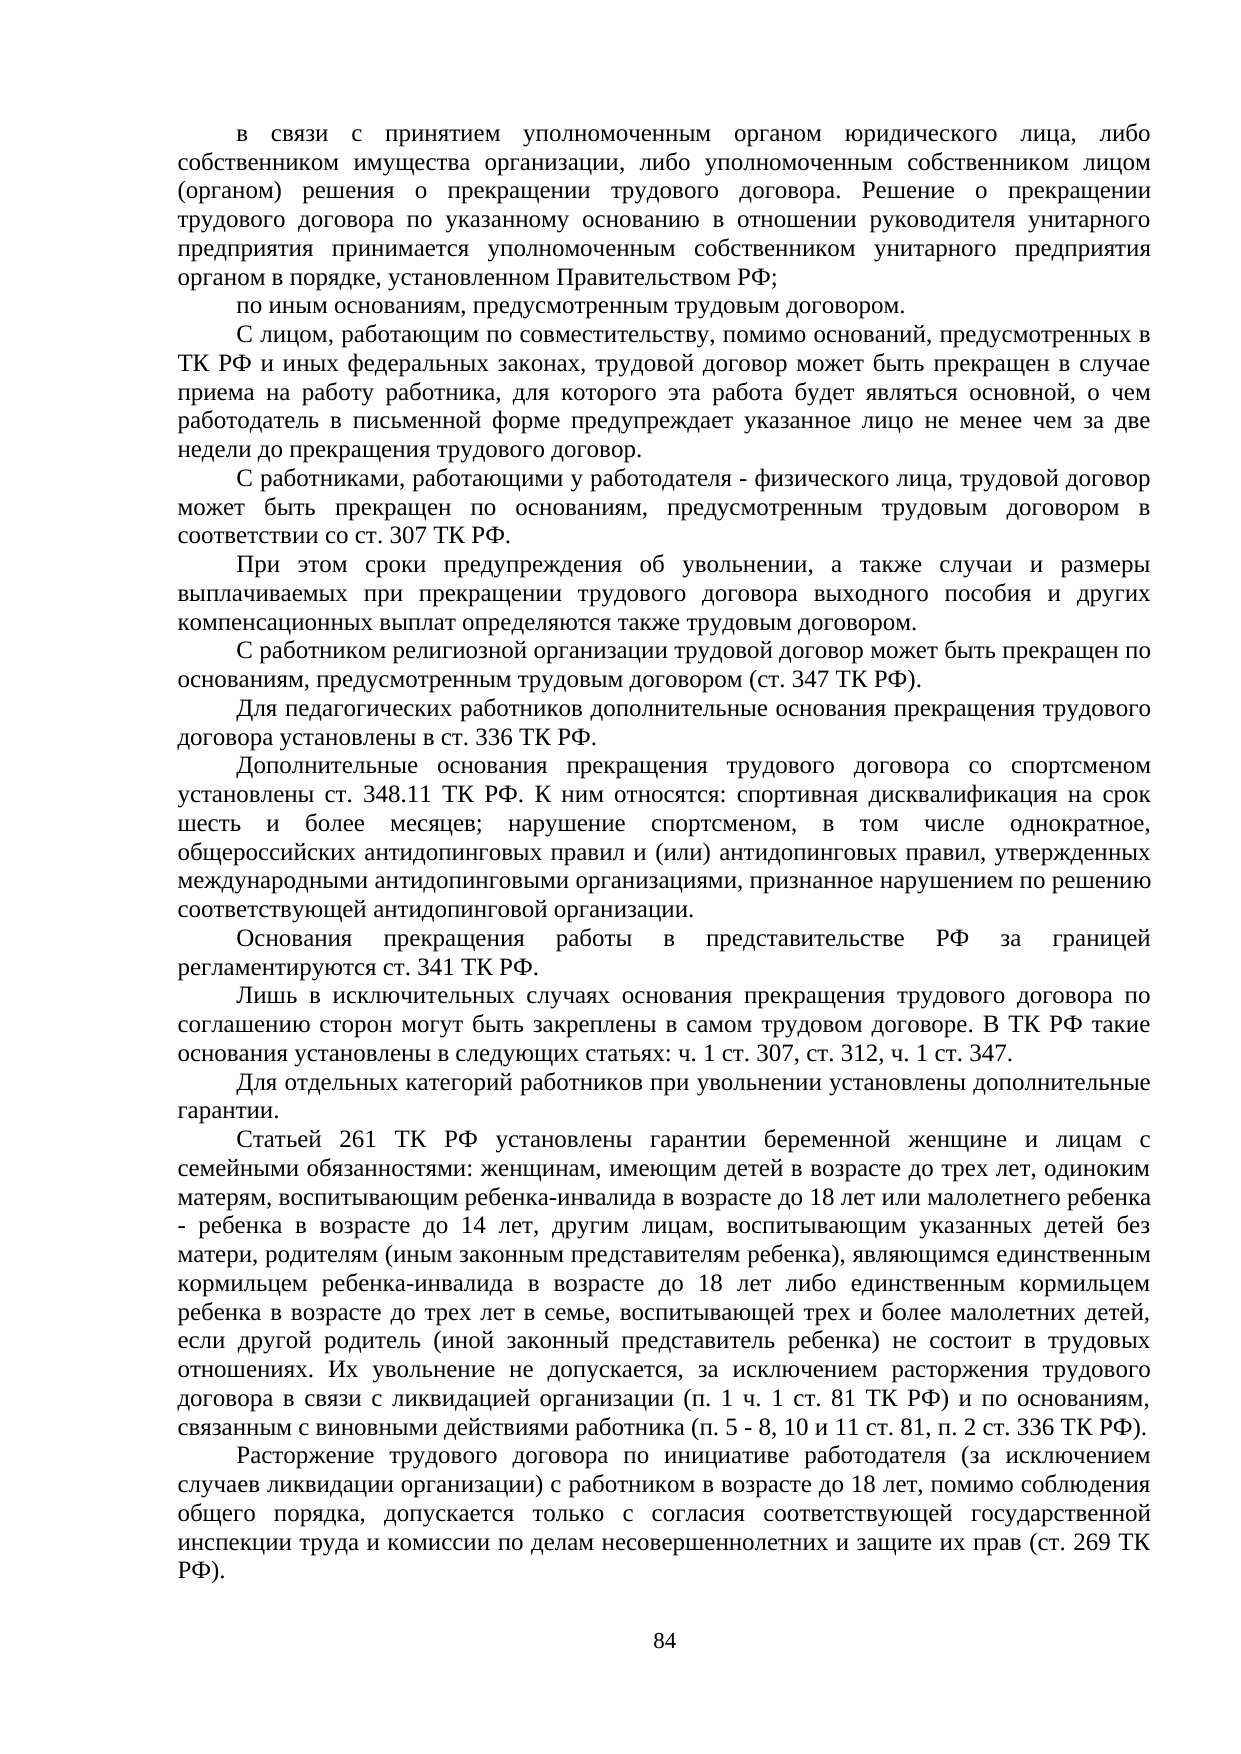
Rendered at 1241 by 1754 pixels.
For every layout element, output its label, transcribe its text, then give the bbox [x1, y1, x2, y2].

text С работником религиозной организации трудовой договор может быть прекращен по основаниям, предусмотренным трудовым договором (ст. 347 ТК РФ). [177, 636, 1152, 693]
text в связи с принятием уполномоченным органом юридического лица, либо собственником имущества организации, либо уполномоченным собственником лицом (органом) решения о прекращении трудового договора. Решение о прекращении трудового договора по указанному основанию в отношении руководителя унитарного предприятия принимается уполномоченным собственником унитарного предприятия органом в порядке, установленном Правительством РФ; [177, 118, 1152, 291]
text Для отдельных категорий работников при увольнении установлены дополнительные гарантии. [177, 1067, 1152, 1124]
text Основания прекращения работы в представительстве РФ за границей регламентируются ст. 341 ТК РФ. [177, 923, 1152, 981]
text Статьей 261 ТК РФ установлены гарантии беременной женщине и лицам с семейными обязанностями: женщинам, имеющим детей в возрасте до трех лет, одиноким матерям, воспитывающим ребенка-инвалида в возрасте до 18 лет или малолетнего ребенка - ребенка в возрасте до 14 лет, другим лицам, воспитывающим указанных детей без матери, родителям (иным законным представителям ребенка), являющимся единственным кормильцем ребенка-инвалида в возрасте до 18 лет либо единственным кормильцем ребенка в возрасте до трех лет в семье, воспитывающей трех и более малолетних детей, если другой родитель (иной законный представитель ребенка) не состоит в трудовых отношениях. Их увольнение не допускается, за исключением расторжения трудового договора в связи с ликвидацией организации (п. 1 ч. 1 ст. 81 ТК РФ) и по основаниям, связанным с виновными действиями работника (п. 5 - 8, 10 и 11 ст. 81, п. 2 ст. 336 ТК РФ). [177, 1124, 1152, 1441]
text С работниками, работающими у работодателя - физического лица, трудовой договор может быть прекращен по основаниям, предусмотренным трудовым договором в соответствии со ст. 307 ТК РФ. [177, 463, 1152, 549]
text Для педагогических работников дополнительные основания прекращения трудового договора установлены в ст. 336 ТК РФ. [177, 693, 1152, 751]
text С лицом, работающим по совместительству, помимо оснований, предусмотренных в ТК РФ и иных федеральных законах, трудовой договор может быть прекращен в случае приема на работу работника, для которого эта работа будет являться основной, о чем работодатель в письменной форме предупреждает указанное лицо не менее чем за две недели до прекращения трудового договор. [177, 319, 1152, 463]
text Расторжение трудового договора по инициативе работодателя (за исключением случаев ликвидации организации) с работником в возрасте до 18 лет, помимо соблюдения общего порядка, допускается только с согласия соответствующей государственной инспекции труда и комиссии по делам несовершеннолетних и защите их прав (ст. 269 ТК РФ). [177, 1441, 1152, 1584]
text Лишь в исключительных случаях основания прекращения трудового договора по соглашению сторон могут быть закреплены в самом трудовом договоре. В ТК РФ такие основания установлены в следующих статьях: ч. 1 ст. 307, ст. 312, ч. 1 ст. 347. [177, 981, 1152, 1067]
text Дополнительные основания прекращения трудового договора со спортсменом установлены ст. 348.11 ТК РФ. К ним относятся: спортивная дисквалификация на срок шесть и более месяцев; нарушение спортсменом, в том числе однократное, общероссийских антидопинговых правил и (или) антидопинговых правил, утвержденных международными антидопинговыми организациями, признанное нарушением по решению соответствующей антидопинговой организации. [177, 751, 1152, 923]
text по иным основаниям, предусмотренным трудовым договором. [177, 291, 1152, 319]
text При этом сроки предупреждения об увольнении, а также случаи и размеры выплачиваемых при прекращении трудового договора выходного пособия и других компенсационных выплат определяются также трудовым договором. [177, 549, 1152, 636]
